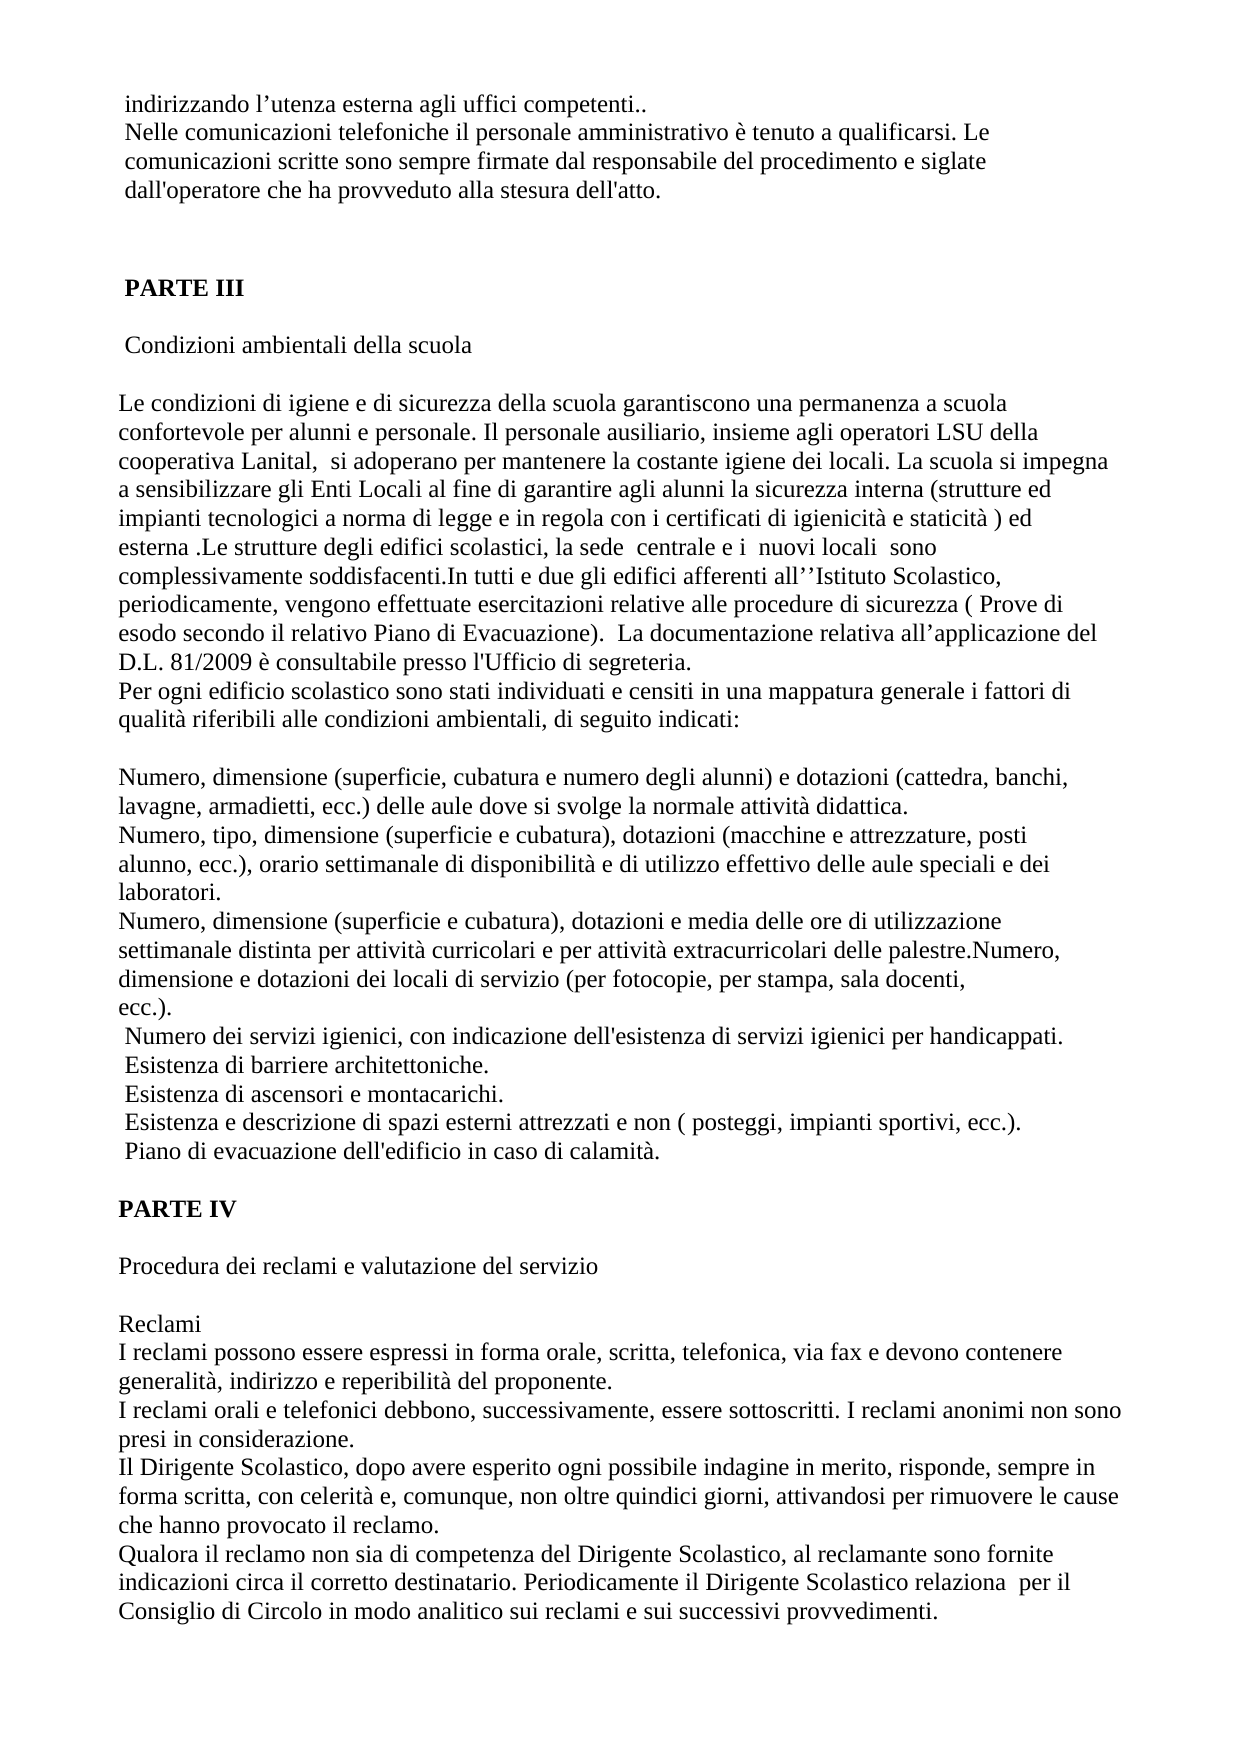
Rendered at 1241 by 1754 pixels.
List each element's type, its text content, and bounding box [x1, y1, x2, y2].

text Le condizioni di igiene e di sicurezza della scuola garantiscono una permanenza a scuola confortevole per alunni e personale. Il personale ausiliario, insieme agli operatori LSU della cooperativa Lanital, si adoperano per mantenere la costante igiene dei locali. La scuola si impegna a sensibilizzare gli Enti Locali al fine di garantire agli alunni la sicurezza interna (strutture ed impianti tecnologici a norma di legge e in regola con i certificati di igienicità e staticità ) ed esterna .Le strutture degli edifici scolastici, la sede centrale e i nuovi locali sono complessivamente soddisfacenti.In tutti e due gli edifici afferenti all’’Istituto Scolastico, periodicamente, vengono effettuate esercitazioni relative alle procedure di sicurezza ( Prove di esodo secondo il relativo Piano di Evacuazione). La documentazione relativa all’applicazione del D.L. 81/2009 è consultabile presso l'Ufficio di segreteria. Per ogni edificio scolastico sono stati individuati e censiti in una mappatura generale i fattori di qualità riferibili alle condizioni ambientali, di seguito indicati: [118, 388, 1122, 733]
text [118, 762, 1122, 1625]
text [124, 89, 1122, 232]
text PARTE III Condizioni ambientali della scuola [124, 244, 1122, 359]
